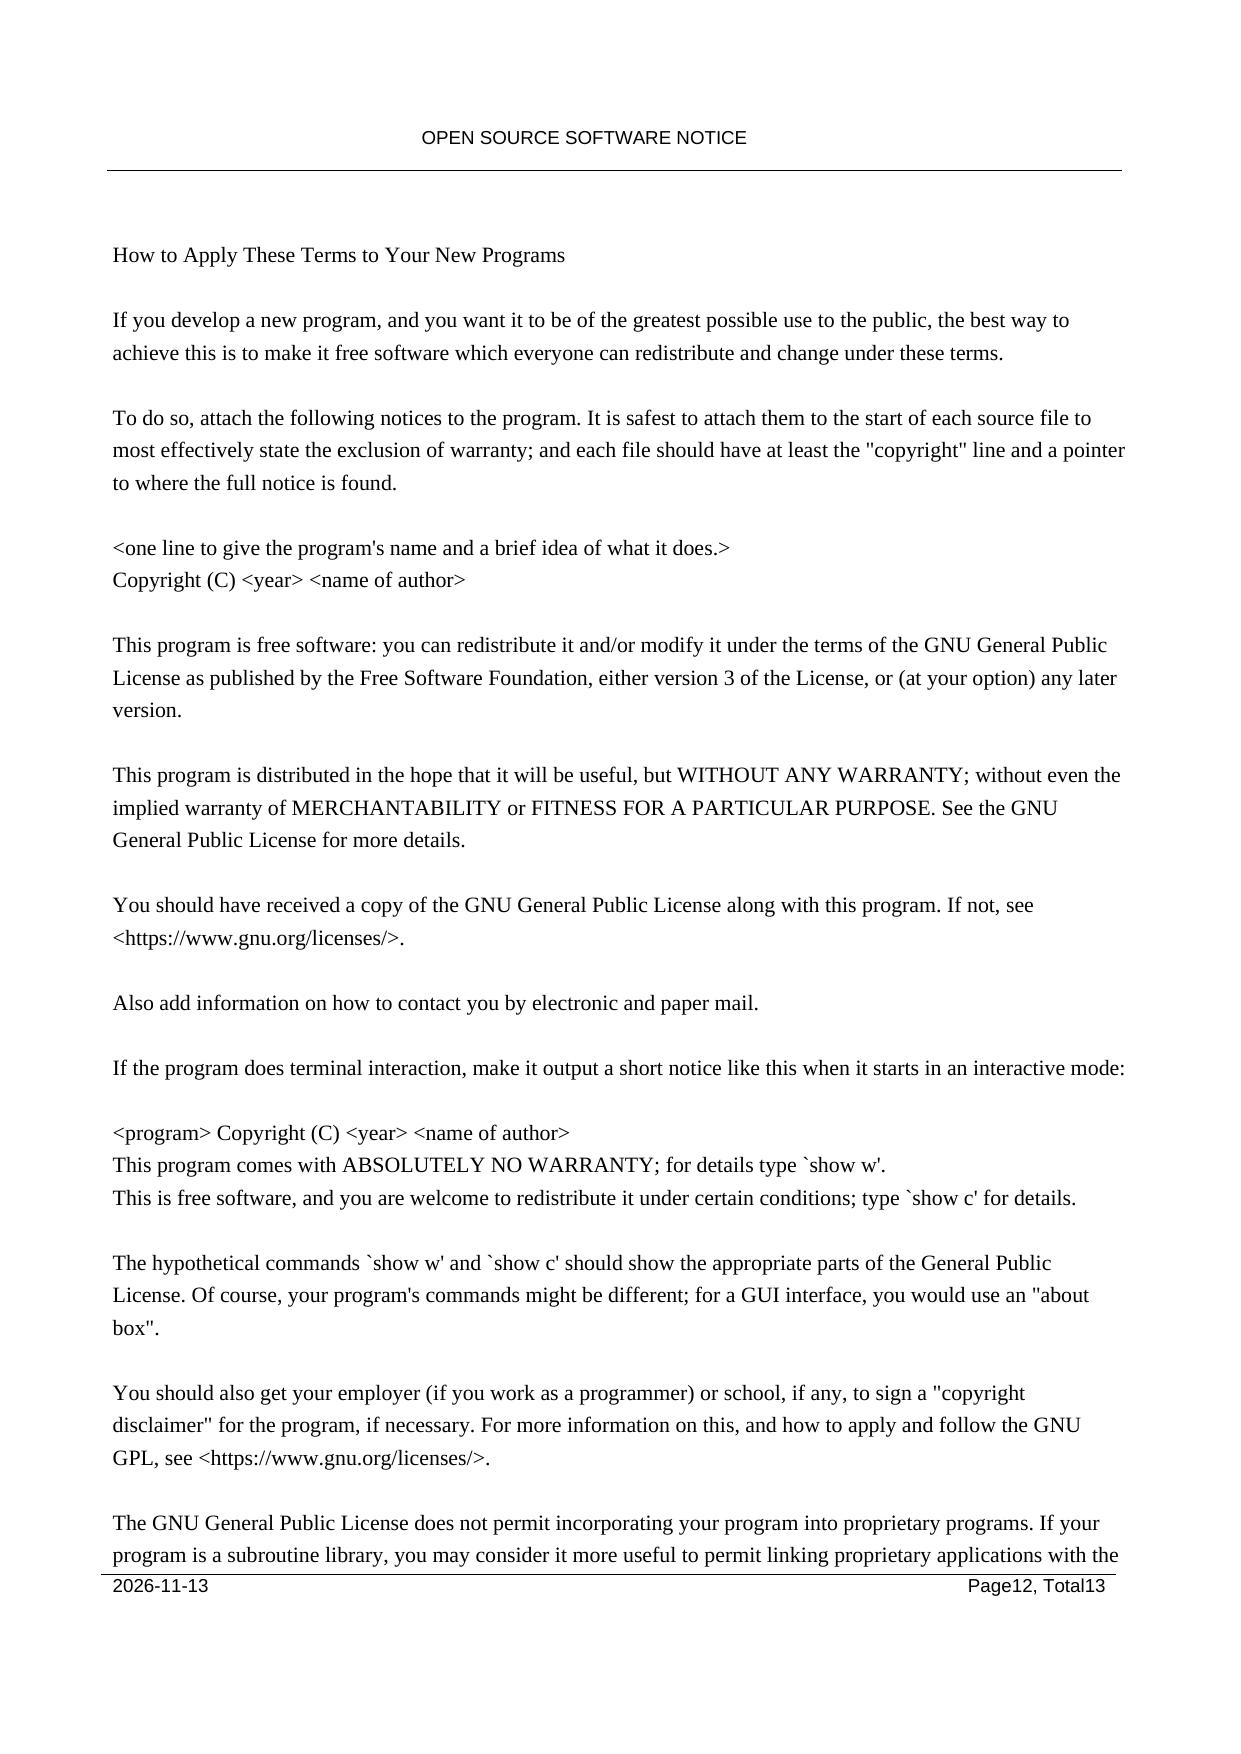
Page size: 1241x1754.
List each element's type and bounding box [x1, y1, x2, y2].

text [112, 206, 1128, 1571]
